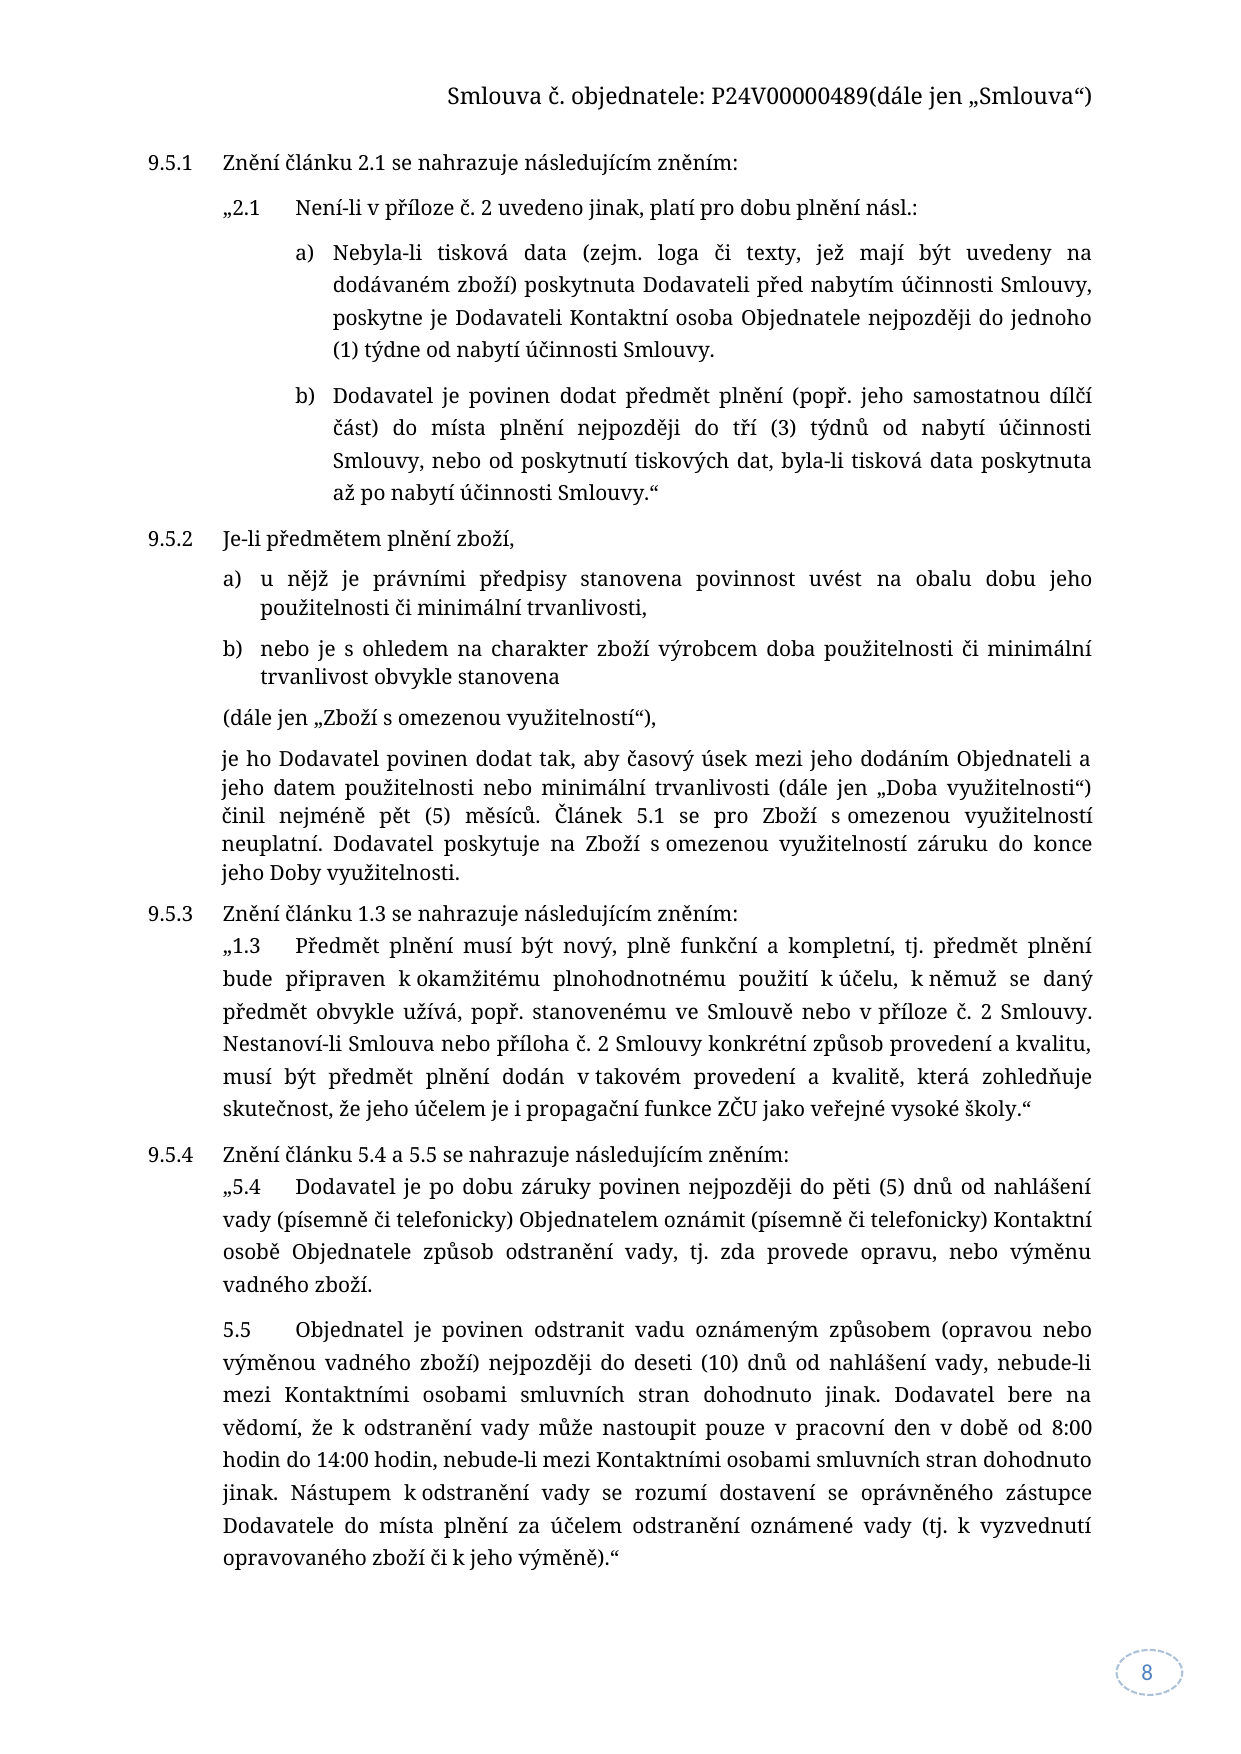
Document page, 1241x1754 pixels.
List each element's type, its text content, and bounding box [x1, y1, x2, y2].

list u nějž je právními předpisy stanovena povinnost uvést na obalu dobu jeho použitelnosti či minimální trvanlivosti, [223, 564, 1093, 621]
list „5.4 Dodavatel je po dobu záruky povinen nejpozději do pěti (5) dnů od nahlášení vady (písemně či telefonicky) Objednatelem oznámit (písemně či telefonicky) Kontaktní osobě Objednatele způsob odstranění vady, tj. zda provede opravu, nebo výměnu vadného zboží. [223, 1172, 1093, 1298]
list nebo je s ohledem na charakter zboží výrobcem doba použitelnosti či minimální trvanlivost obvykle stanovena [223, 634, 1093, 691]
text je ho Dodavatel povinen dodat tak, aby časový úsek mezi jeho dodáním Objednateli a jeho datem použitelnosti nebo minimální trvanlivosti (dále jen „Doba využitelnosti“) činil nejméně pět (5) měsíců. Článek 5.1 se pro Zboží s omezenou využitelností neuplatní. Dodavatel poskytuje na Zboží s omezenou využitelností záruku do konce jeho Doby využitelnosti. [221, 744, 1093, 886]
list Dodavatel je povinen dodat předmět plnění (popř. jeho samostatnou dílčí část) do místa plnění nejpozději do tří (3) týdnů od nabytí účinnosti Smlouvy, nebo od poskytnutí tiskových dat, byla-li tisková data poskytnuta až po nabytí účinnosti Smlouvy.“ [295, 381, 1093, 507]
list 5.5 Objednatel je povinen odstranit vadu oznámeným způsobem (opravou nebo výměnou vadného zboží) nejpozději do deseti (10) dnů od nahlášení vady, nebude-li mezi Kontaktními osobami smluvních stran dohodnuto jinak. Dodavatel bere na vědomí, že k odstranění vady může nastoupit pouze v pracovní den v době od 8:00 hodin do 14:00 hodin, nebude-li mezi Kontaktními osobami smluvních stran dohodnuto jinak. Nástupem k odstranění vady se rozumí dostavení se oprávněného zástupce Dodavatele do místa plnění za účelem odstranění oznámené vady (tj. k vyzvednutí opravovaného zboží či k jeho výměně).“ [223, 1315, 1093, 1572]
list Je-li předmětem plnění zboží, [148, 524, 1093, 552]
list Znění článku 5.4 a 5.5 se nahrazuje následujícím zněním: [148, 1140, 1093, 1168]
list „2.1 Není-li v příloze č. 2 uvedeno jinak, platí pro dobu plnění násl.: [223, 193, 1093, 221]
text (dále jen „Zboží s omezenou využitelností“), [223, 703, 1093, 732]
list „1.3 Předmět plnění musí být nový, plně funkční a kompletní, tj. předmět plnění bude připraven k okamžitému plnohodnotnému použití k účelu, k němuž se daný předmět obvykle užívá, popř. stanovenému ve Smlouvě nebo v příloze č. 2 Smlouvy. Nestanoví-li Smlouva nebo příloha č. 2 Smlouvy konkrétní způsob provedení a kvalitu, musí být předmět plnění dodán v takovém provedení a kvalitě, která zohledňuje skutečnost, že jeho účelem je i propagační funkce ZČU jako veřejné vysoké školy.“ [223, 932, 1093, 1123]
list Nebyla-li tisková data (zejm. loga či texty, jež mají být uvedeny na dodávaném zboží) poskytnuta Dodavateli před nabytím účinnosti Smlouvy, poskytne je Dodavateli Kontaktní osoba Objednatele nejpozději do jednoho (1) týdne od nabytí účinnosti Smlouvy. [295, 238, 1093, 364]
list Znění článku 1.3 se nahrazuje následujícím zněním: [148, 899, 1093, 927]
list Znění článku 2.1 se nahrazuje následujícím zněním: [148, 148, 1093, 176]
